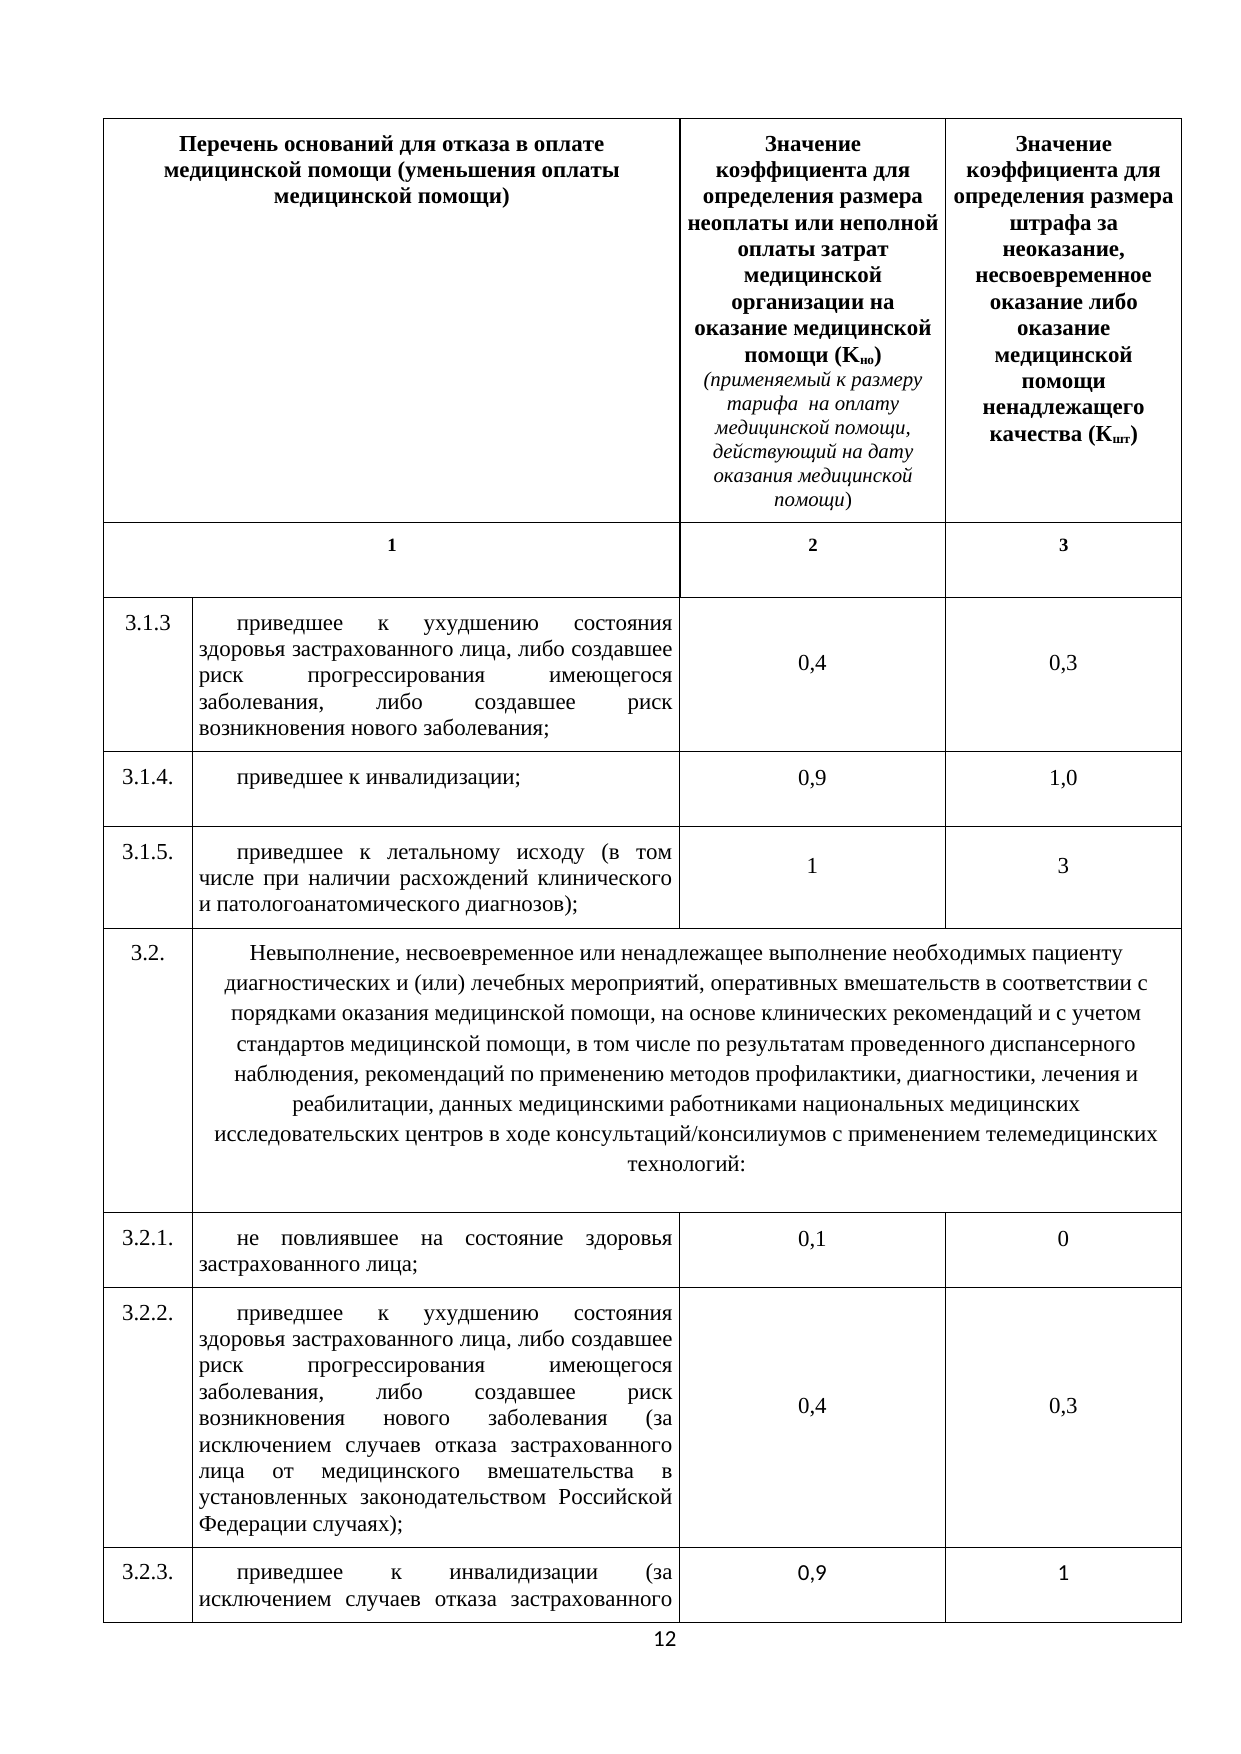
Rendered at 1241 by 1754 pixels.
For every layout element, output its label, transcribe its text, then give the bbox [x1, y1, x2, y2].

table_cell 0,3 [946, 598, 1181, 751]
table_cell 0 [946, 1213, 1181, 1287]
table_cell 0,9 [680, 1548, 945, 1622]
table_cell 1 [680, 827, 945, 927]
table_cell 3 [946, 523, 1181, 597]
table_header Значение коэффициента для определения размера неоплаты или неполной оплаты затрат медицинской организации на оказание медицинской помощи (Kно) (применяемый к размеру тарифа на оплату медицинской помощи, действующий на дату оказания медицинской помощи) [681, 119, 945, 522]
table_header Перечень оснований для отказа в оплате медицинской помощи (уменьшения оплаты медицинской помощи) [104, 119, 679, 522]
table_cell 3.1.4. [104, 752, 192, 826]
table_cell 0,4 [680, 598, 945, 751]
table_cell 3.2.2. [104, 1288, 192, 1547]
table_cell приведшее к ухудшению состояния здоровья застрахованного лица, либо создавшее риск прогрессирования имеющегося заболевания, либо создавшее риск возникновения нового заболевания; [193, 598, 679, 751]
table_cell приведшее к инвалидизации (за исключением случаев отказа застрахованного лица от медицинского вмешательства в установленных законодательством Российской Федерации случаях); [193, 1548, 679, 1622]
table_cell 1 [946, 1548, 1181, 1622]
table_cell 3 [946, 827, 1181, 927]
table_cell 2 [681, 523, 945, 597]
table_cell 1,0 [946, 752, 1181, 826]
table_cell приведшее к инвалидизации; [193, 752, 679, 826]
table_cell 0,4 [680, 1288, 945, 1547]
table_header Значение коэффициента для определения размера штрафа за неоказание, несвоевременное оказание либо оказание медицинской помощи ненадлежащего качества (Кшт) [946, 119, 1181, 522]
table_cell 0,3 [946, 1288, 1181, 1547]
table_cell 3.2.3. [104, 1548, 192, 1622]
table_cell не повлиявшее на состояние здоровья застрахованного лица; [193, 1213, 679, 1287]
table_cell 3.1.3 [104, 598, 192, 751]
table_cell Невыполнение, несвоевременное или ненадлежащее выполнение необходимых пациенту диагностических и (или) лечебных мероприятий, оперативных вмешательств в соответствии с порядками оказания медицинской помощи, на основе клинических рекомендаций и с учетом стандартов медицинской помощи, в том числе по результатам проведенного диспансерного наблюдения, рекомендаций по применению методов профилактики, диагностики, лечения и реабилитации, данных медицинскими работниками национальных медицинских исследовательских центров в ходе консультаций/консилиумов с применением телемедицинских технологий: [193, 929, 1181, 1212]
table_cell приведшее к ухудшению состояния здоровья застрахованного лица, либо создавшее риск прогрессирования имеющегося заболевания, либо создавшее риск возникновения нового заболевания (за исключением случаев отказа застрахованного лица от медицинского вмешательства в установленных законодательством Российской Федерации случаях); [193, 1288, 679, 1547]
table_cell 0,9 [680, 752, 945, 826]
table_cell 0,1 [680, 1213, 945, 1287]
table_cell приведшее к летальному исходу (в том числе при наличии расхождений клинического и патологоанатомического диагнозов); [193, 827, 679, 927]
table_cell 3.2.1. [104, 1213, 192, 1287]
table_cell 1 [104, 523, 679, 597]
table_cell 3.2. [104, 929, 192, 1212]
table_cell 3.1.5. [104, 827, 192, 927]
